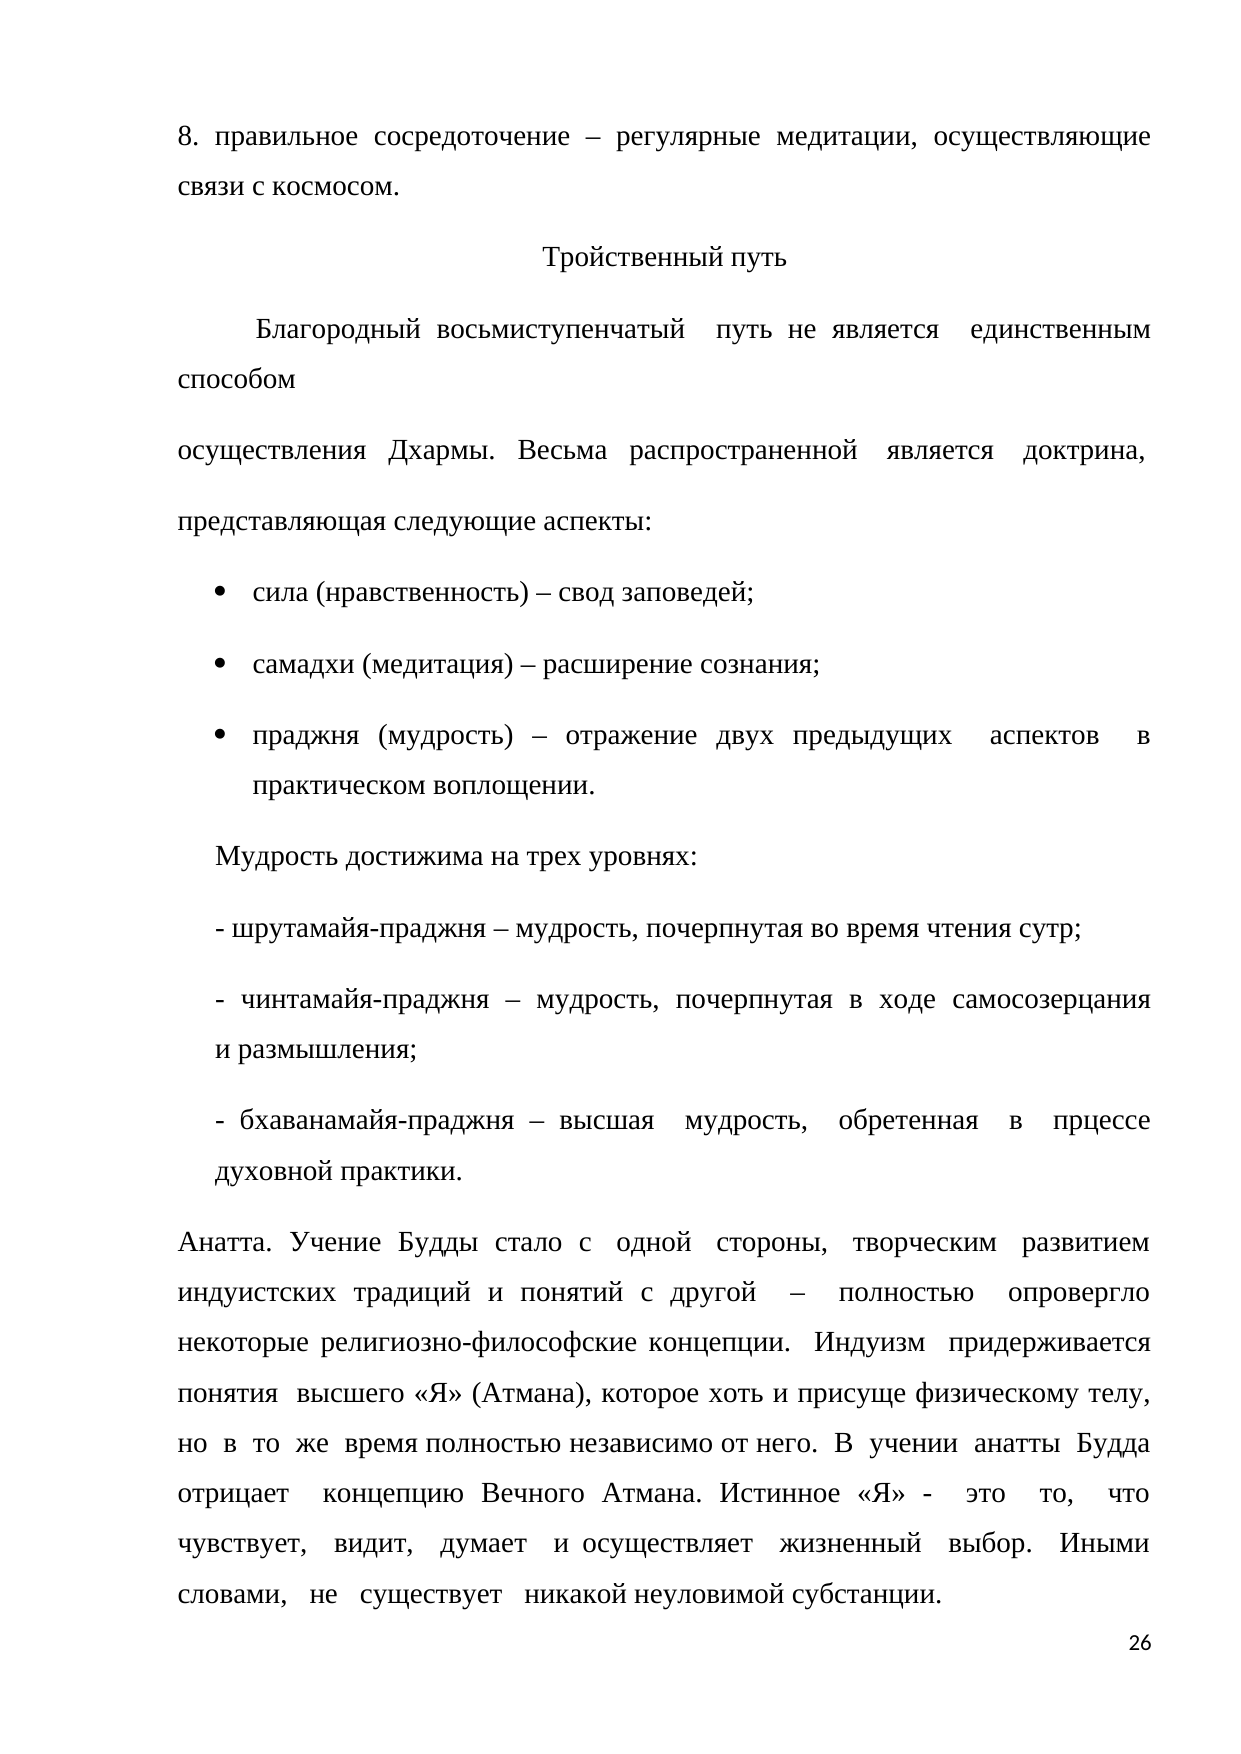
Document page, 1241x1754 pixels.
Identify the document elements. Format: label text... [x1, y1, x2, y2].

list самадхи (медитация) – расширение сознания; [215, 646, 1152, 679]
list праджня (мудрость) – отражение двух предыдущих аспектов в практическом воплощении. [215, 717, 1152, 801]
list сила (нравственность) – свод заповедей; [215, 574, 1152, 608]
text представляющая следующие аспекты: [177, 503, 1152, 537]
text Тройственный путь [177, 239, 1152, 273]
text - чинтамайя-праджня – мудрость, почерпнутая в ходе самосозерцания и размышления; [215, 981, 1152, 1065]
text - шрутамайя-праджня – мудрость, почерпнутая во время чтения сутр; [215, 910, 1152, 943]
text - бхаванамайя-праджня – высшая мудрость, обретенная в прцессе духовной практики. [215, 1102, 1152, 1186]
text 8. правильное сосредоточение – регулярные медитации, осуществляющие связи с космосом. [177, 118, 1152, 202]
text Анатта. Учение Будды стало с одной стороны, творческим развитием индуистских традиций и понятий с другой – полностью опровергло некоторые религиозно-философские концепции. Индуизм придерживается понятия высшего «Я» (Атмана), которое хоть и присуще физическому телу, но в то же время полностью независимо от него. В учении анатты Будда отрицает концепцию Вечного Атмана. Истинное «Я» - это то, что чувствует, видит, думает и осуществляет жизненный выбор. Иными словами, не существует никакой неуловимой субстанции. [177, 1224, 1152, 1609]
text Благородный восьмиступенчатый путь не является единственным способом [177, 311, 1152, 394]
text осуществления Дхармы. Весьма распространенной является доктрина, [177, 432, 1152, 466]
text Мудрость достижима на трех уровнях: [215, 838, 1152, 872]
